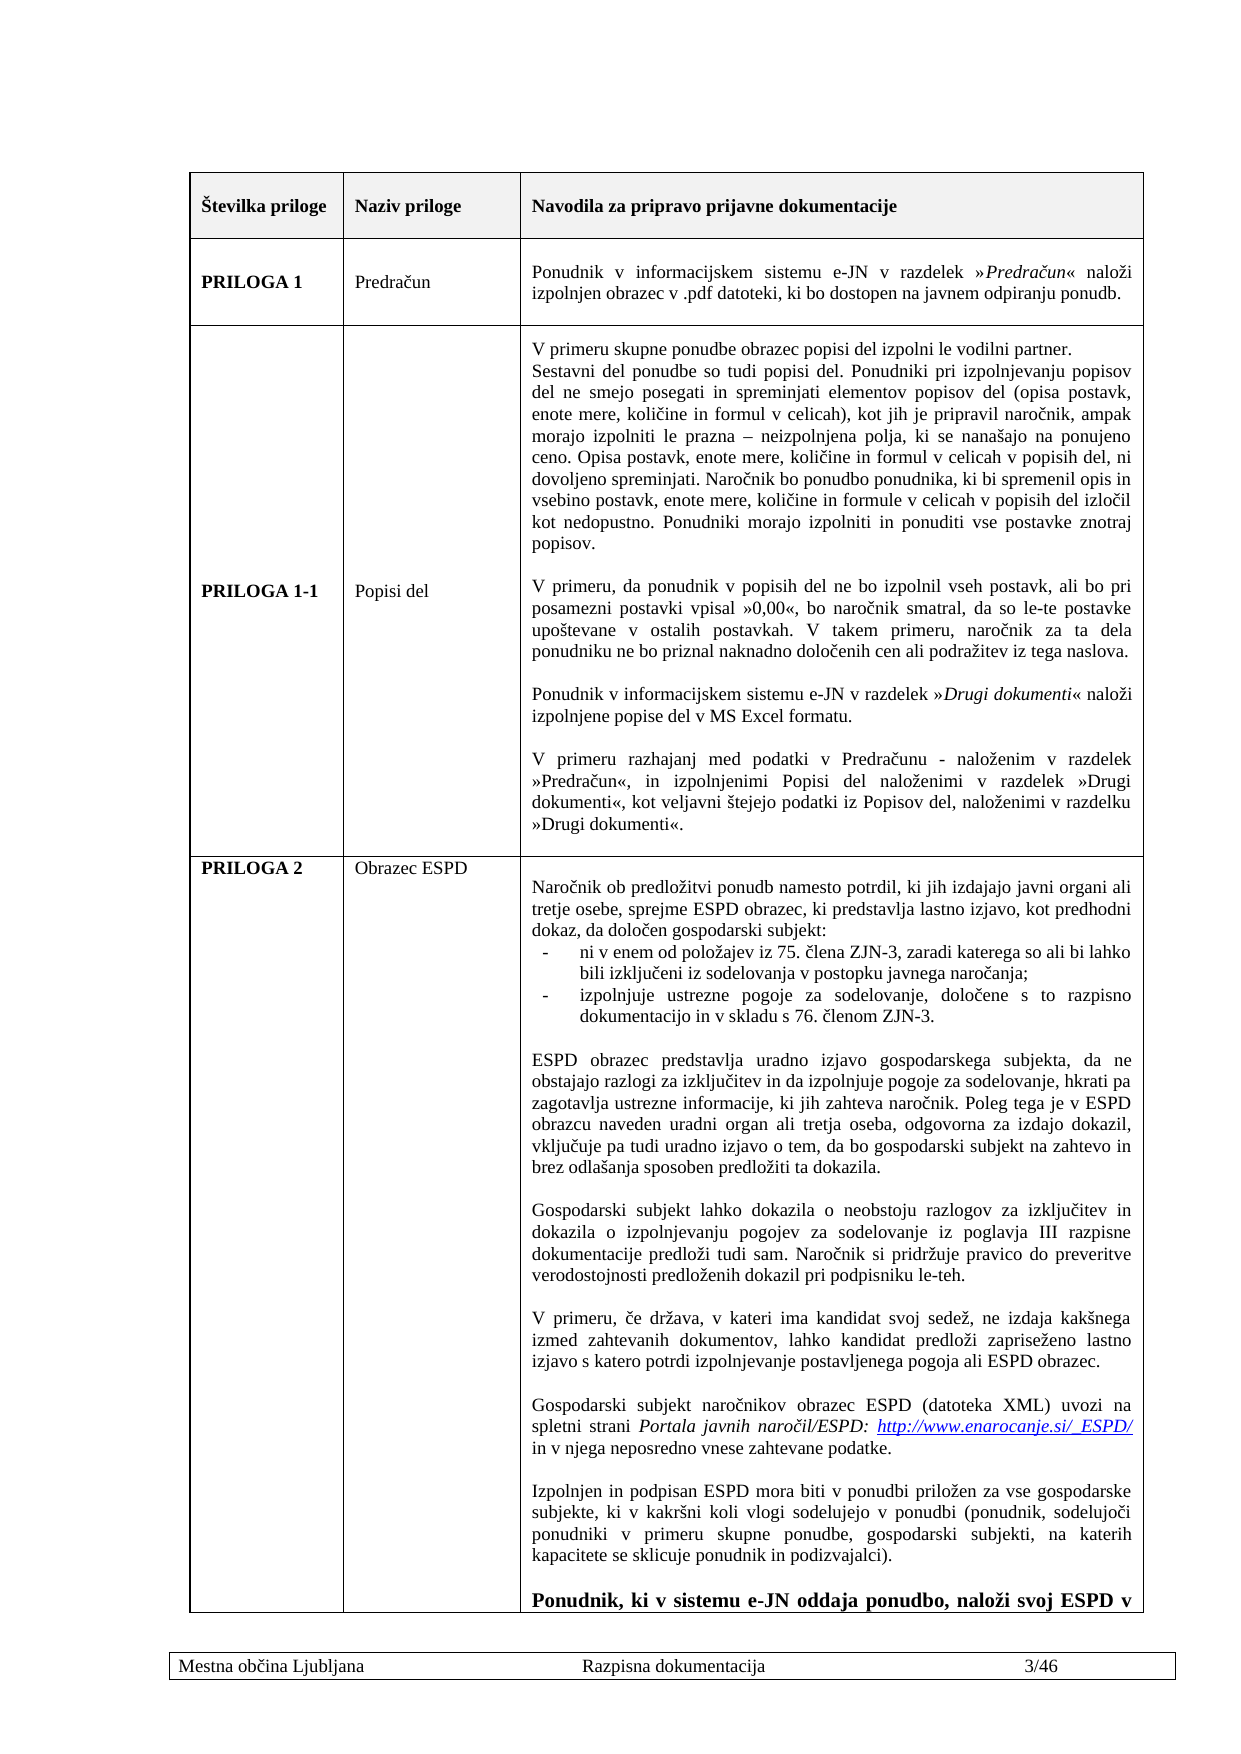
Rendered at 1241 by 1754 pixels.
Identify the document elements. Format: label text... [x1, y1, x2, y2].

table_cell PRILOGA 2 [191, 857, 343, 1612]
table_cell V primeru skupne ponudbe obrazec popisi del izpolni le vodilni partner. Sestavni del ponudbe so tudi popisi del. Ponudniki pri izpolnjevanju popisov del ne smejo posegati in spreminjati elementov popisov del (opisa postavk, enote mere, količine in formul v celicah), kot jih je pripravil naročnik, ampak morajo izpolniti le prazna – neizpolnjena polja, ki se nanašajo na ponujeno ceno. Opisa postavk, enote mere, količine in formul v celicah v popisih del, ni dovoljeno spreminjati. Naročnik bo ponudbo ponudnika, ki bi spremenil opis in vsebino postavk, enote mere, količine in formule v celicah v popisih del izločil kot nedopustno. Ponudniki morajo izpolniti in ponuditi vse postavke znotraj popisov. V primeru, da ponudnik v popisih del ne bo izpolnil vseh postavk, ali bo pri posamezni postavki vpisal »0,00«, bo naročnik smatral, da so le-te postavke upoštevane v ostalih postavkah. V takem primeru, naročnik za ta dela ponudniku ne bo priznal naknadno določenih cen ali podražitev iz tega naslova. Ponudnik v informacijskem sistemu e-JN v razdelek »Drugi dokumenti« naloži izpolnjene popise del v MS Excel formatu. V primeru razhajanj med podatki v Predračunu - naloženim v razdelek »Predračun«, in izpolnjenimi Popisi del naloženimi v razdelek »Drugi dokumenti«, kot veljavni štejejo podatki iz Popisov del, naloženimi v razdelku »Drugi dokumenti«. [521, 326, 1143, 856]
table_cell Popisi del [344, 326, 520, 856]
table_cell Predračun [344, 239, 520, 325]
table_cell PRILOGA 1-1 [191, 326, 343, 856]
table_header Številka priloge [191, 173, 343, 238]
table_header Navodila za pripravo prijavne dokumentacije [521, 173, 1143, 238]
table_cell PRILOGA 1 [191, 239, 343, 325]
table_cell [521, 857, 1143, 1612]
table_cell Ponudnik v informacijskem sistemu e-JN v razdelek »Predračun« naloži izpolnjen obrazec v .pdf datoteki, ki bo dostopen na javnem odpiranju ponudb. [521, 239, 1143, 325]
table_header Naziv priloge [344, 173, 520, 238]
table_cell Obrazec ESPD [344, 857, 520, 1612]
